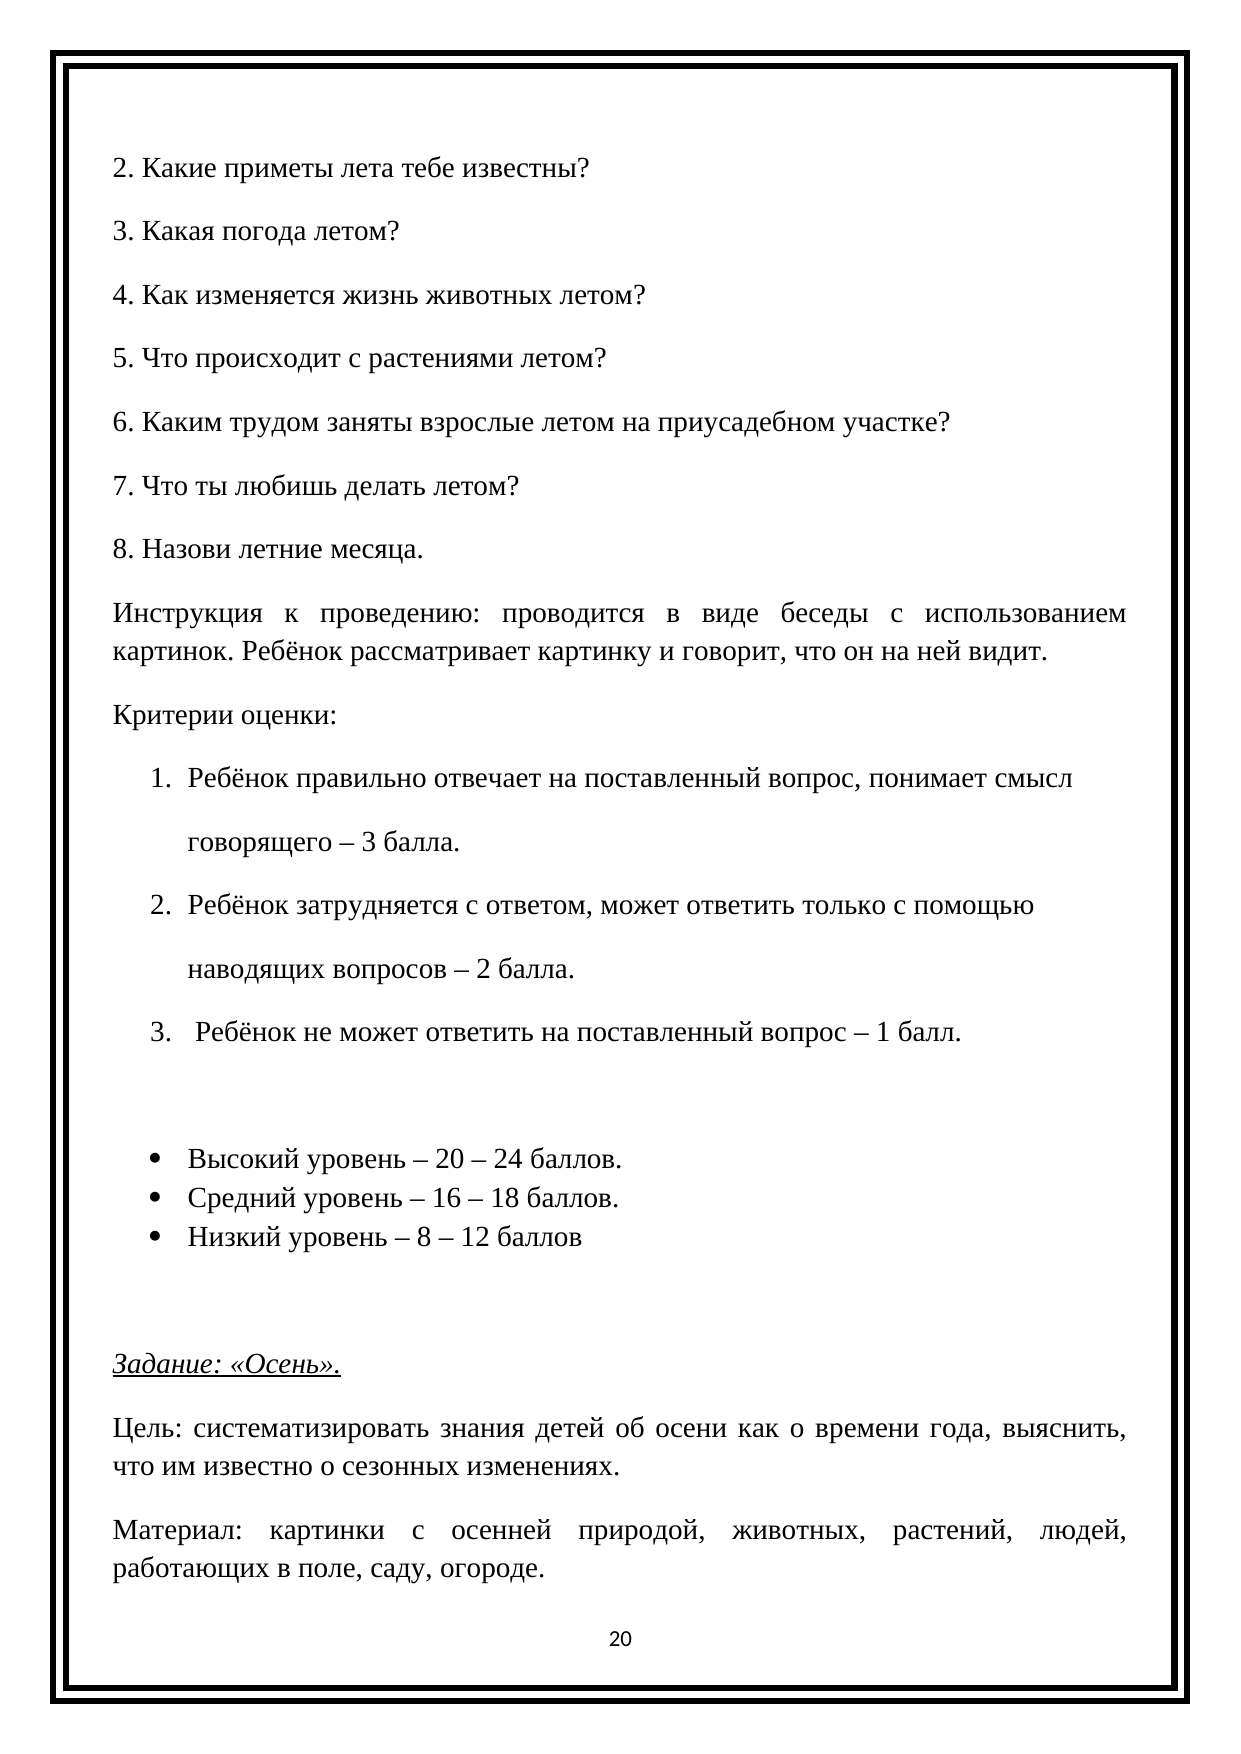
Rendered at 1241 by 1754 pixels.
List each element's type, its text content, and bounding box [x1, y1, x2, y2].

text 5. Что происходит с растениями летом? [112, 341, 1128, 374]
text Критерии оценки: [112, 697, 1128, 730]
list Низкий уровень – 8 – 12 баллов [150, 1219, 1128, 1253]
text 7. Что ты любишь делать летом? [112, 468, 1128, 501]
text 8. Назови летние месяца. [112, 531, 1128, 565]
text Цель: систематизировать знания детей об осени как о времени года, выяснить, что им известно о сезонных изменениях. [112, 1410, 1128, 1482]
list Высокий уровень – 20 – 24 баллов. [150, 1142, 1128, 1175]
text наводящих вопросов – 2 балла. [187, 951, 1128, 984]
list Средний уровень – 16 – 18 баллов. [150, 1180, 1128, 1214]
text 3. Какая погода летом? [112, 213, 1128, 247]
text Материал: картинки с осенней природой, животных, растений, людей, работающих в поле, саду, огороде. [112, 1512, 1128, 1584]
list Ребёнок затрудняется с ответом, может ответить только с помощью [150, 887, 1128, 921]
list Ребёнок правильно отвечает на поставленный вопрос, понимает смысл [150, 760, 1128, 794]
text говорящего – 3 балла. [187, 824, 1128, 857]
list Ребёнок не может ответить на поставленный вопрос – 1 балл. [150, 1014, 1128, 1048]
text 4. Как изменяется жизнь животных летом? [112, 277, 1128, 311]
text Инструкция к проведению: проводится в виде беседы с использованием картинок. Ребёнок рассматривает картинку и говорит, что он на ней видит. [112, 595, 1128, 667]
text 6. Каким трудом заняты взрослые летом на приусадебном участке? [112, 404, 1128, 438]
text 2. Какие приметы лета тебе известны? [112, 150, 1128, 183]
text Задание: «Осень». [112, 1346, 1128, 1380]
